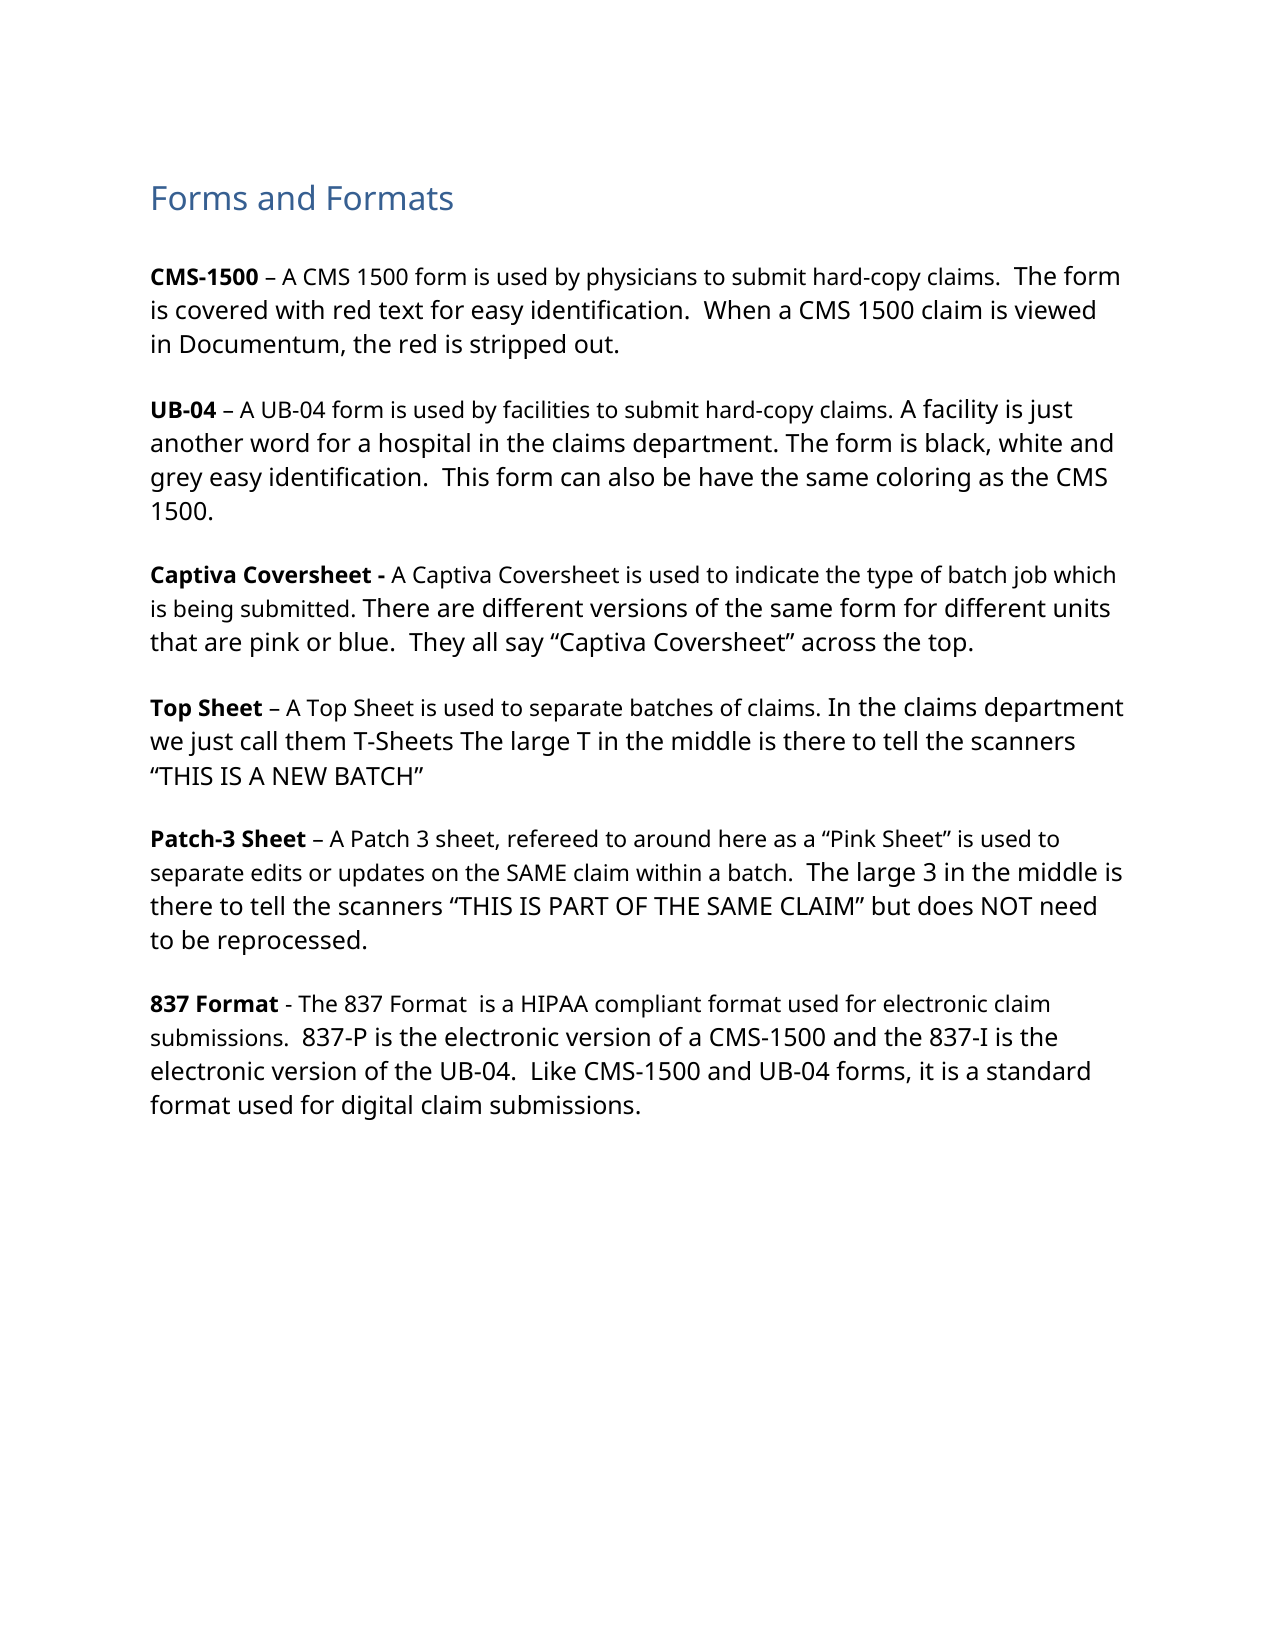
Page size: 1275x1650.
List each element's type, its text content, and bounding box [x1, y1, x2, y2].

subtitle Forms and Formats [150, 175, 1125, 220]
text 837 Format - The 837 Format is a HIPAA compliant format used for electronic claim submissions. 837-P is the electronic version of a CMS-1500 and the 837-I is the electronic version of the UB-04. Like CMS-1500 and UB-04 forms, it is a standard format used for digital claim submissions. [150, 988, 1125, 1122]
text Top Sheet – A Top Sheet is used to separate batches of claims. In the claims department we just call them T-Sheets The large T in the middle is there to tell the scanners “THIS IS A NEW BATCH” [150, 690, 1125, 792]
text UB-04 – A UB-04 form is used by facilities to submit hard-copy claims. A facility is just another word for a hospital in the claims department. The form is black, white and grey easy identification. This form can also be have the same coloring as the CMS 1500. [150, 392, 1125, 528]
text Captiva Coversheet - A Captiva Coversheet is used to indicate the type of batch job which is being submitted. There are different versions of the same form for different units that are pink or blue. They all say “Captiva Coversheet” across the top. [150, 559, 1125, 659]
text CMS-1500 – A CMS 1500 form is used by physicians to submit hard-copy claims. The form is covered with red text for easy identification. When a CMS 1500 claim is viewed in Documentum, the red is stripped out. [150, 258, 1125, 361]
text Patch-3 Sheet – A Patch 3 sheet, refereed to around here as a “Pink Sheet” is used to separate edits or updates on the SAME claim within a batch. The large 3 in the middle is there to tell the scanners “THIS IS PART OF THE SAME CLAIM” but does NOT need to be reprocessed. [150, 823, 1125, 957]
